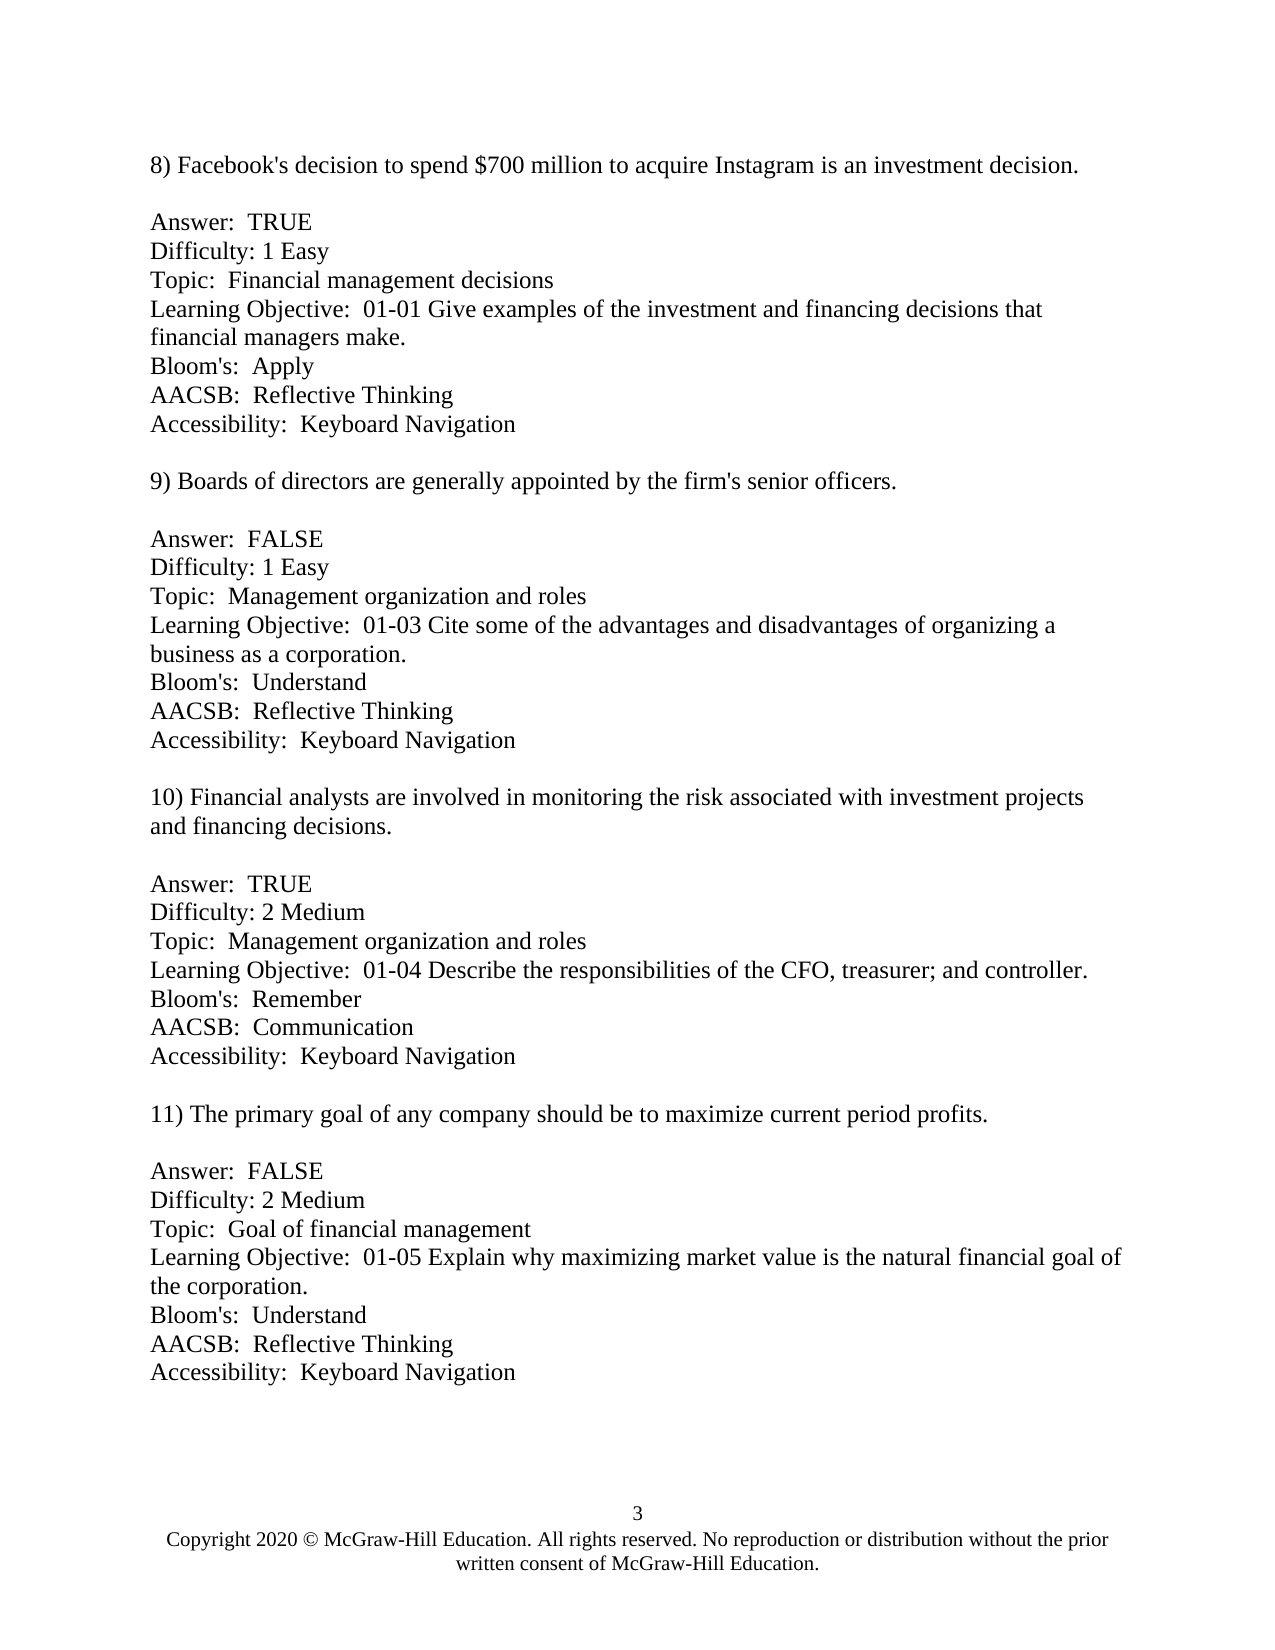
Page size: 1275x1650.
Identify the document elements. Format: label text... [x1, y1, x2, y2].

text 8) Facebook's decision to spend $700 million to acquire Instagram is an investment decision. [150, 150, 1125, 179]
text Topic: Management organization and roles [150, 581, 1125, 610]
text Difficulty: 2 Medium [150, 897, 1125, 926]
text Answer: FALSE [150, 524, 1125, 552]
text AACSB: Communication [150, 1012, 1125, 1041]
text 10) Financial analysts are involved in monitoring the risk associated with investment projects and financing decisions. [150, 782, 1125, 840]
text Learning Objective: 01-03 Cite some of the advantages and disadvantages of organizing a business as a corporation. [150, 610, 1125, 667]
text Accessibility: Keyboard Navigation [150, 409, 1125, 437]
text Bloom's: Understand [150, 667, 1125, 696]
text Difficulty: 1 Easy [150, 552, 1125, 581]
text Topic: Goal of financial management [150, 1214, 1125, 1242]
text 9) Boards of directors are generally appointed by the firm's senior officers. [150, 466, 1125, 495]
text Learning Objective: 01-01 Give examples of the investment and financing decisions that financial managers make. [150, 294, 1125, 351]
text Answer: TRUE [150, 869, 1125, 897]
text 11) The primary goal of any company should be to maximize current period profits. [150, 1099, 1125, 1127]
text AACSB: Reflective Thinking [150, 1329, 1125, 1357]
text Answer: FALSE [150, 1156, 1125, 1185]
text Bloom's: Apply [150, 351, 1125, 380]
text Accessibility: Keyboard Navigation [150, 1041, 1125, 1070]
text Topic: Financial management decisions [150, 265, 1125, 294]
text Answer: TRUE [150, 207, 1125, 236]
text Accessibility: Keyboard Navigation [150, 1357, 1125, 1386]
text Accessibility: Keyboard Navigation [150, 725, 1125, 754]
text AACSB: Reflective Thinking [150, 696, 1125, 725]
text Bloom's: Remember [150, 984, 1125, 1012]
text Topic: Management organization and roles [150, 926, 1125, 955]
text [150, 1242, 1125, 1300]
text AACSB: Reflective Thinking [150, 380, 1125, 409]
text Learning Objective: 01-04 Describe the responsibilities of the CFO, treasurer; and controller. [150, 955, 1125, 984]
text Bloom's: Understand [150, 1300, 1125, 1329]
text Difficulty: 1 Easy [150, 236, 1125, 265]
text Difficulty: 2 Medium [150, 1185, 1125, 1214]
